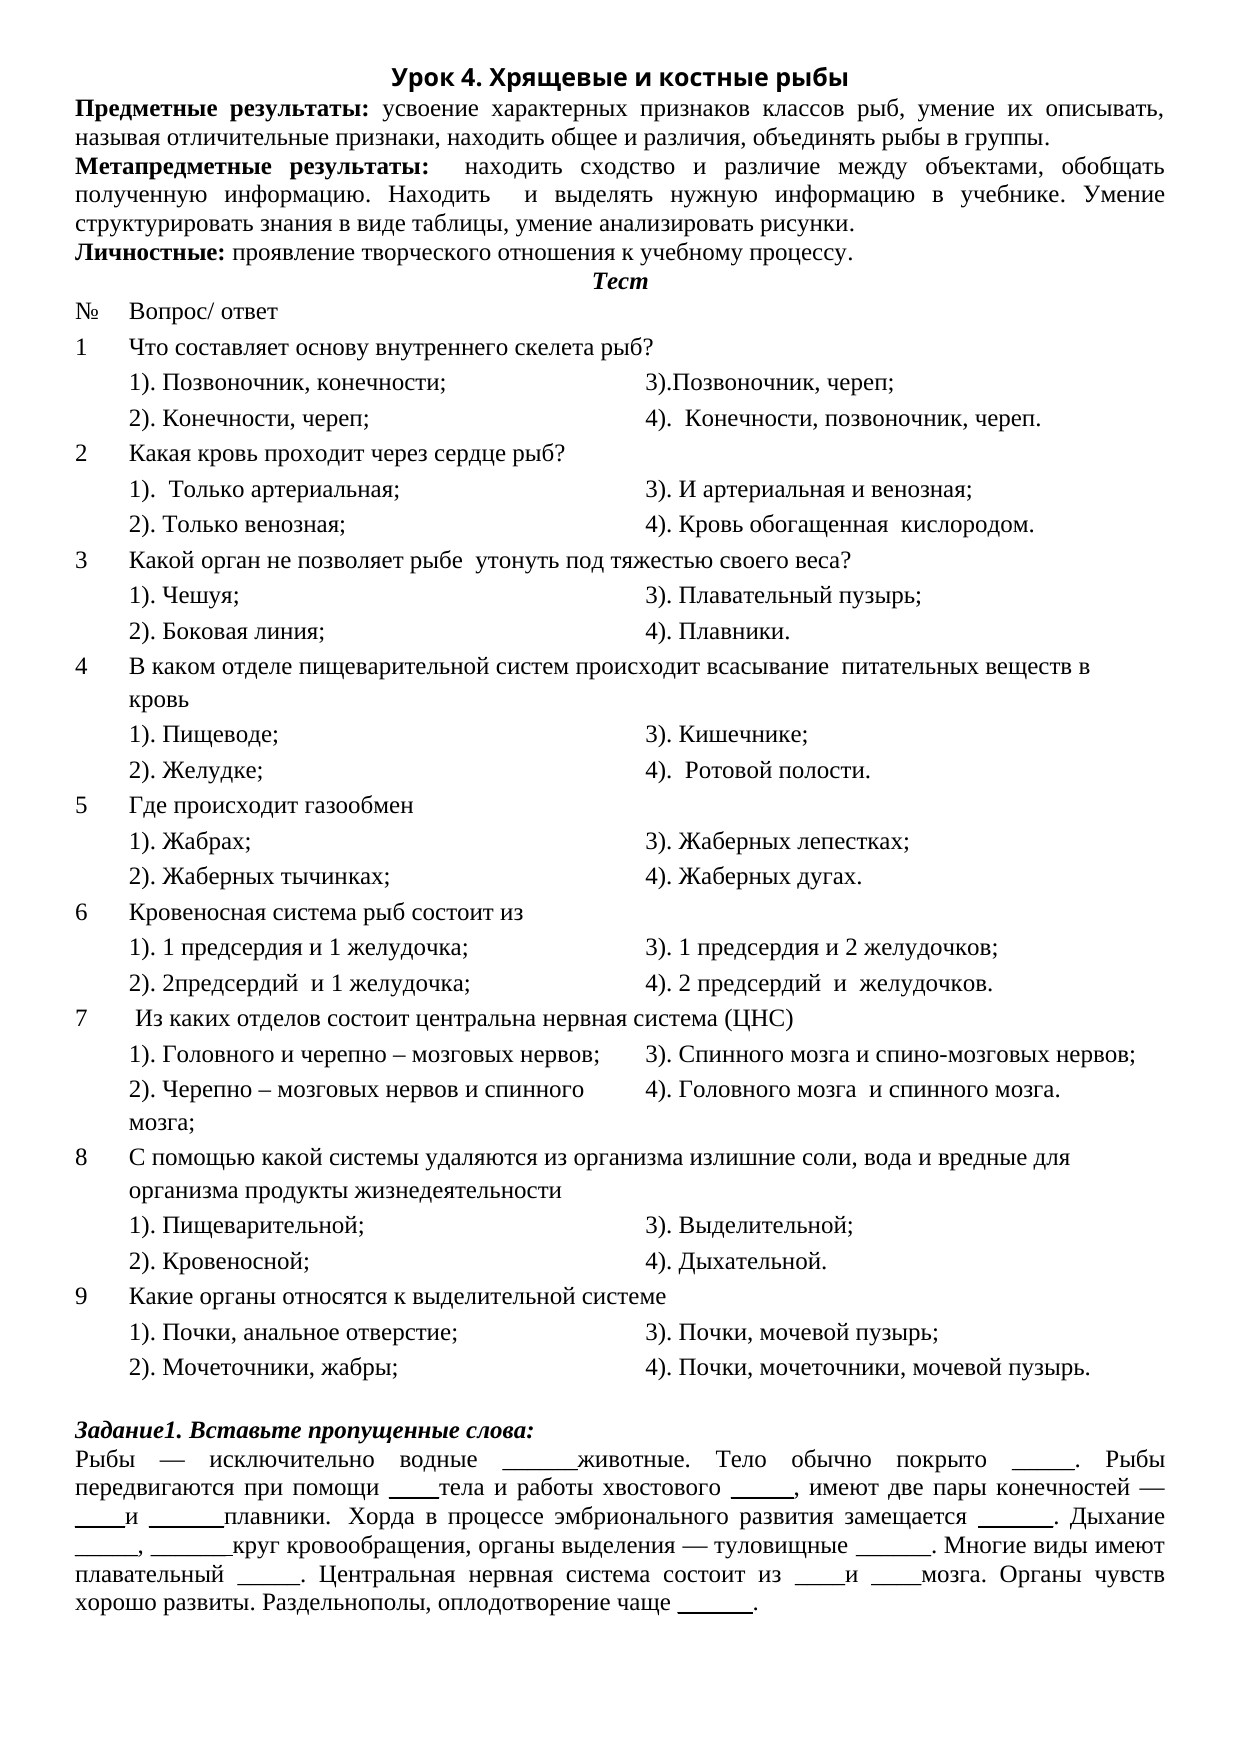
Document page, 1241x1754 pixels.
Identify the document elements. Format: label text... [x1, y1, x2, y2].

table_cell 2). Желудке; [127, 753, 643, 789]
table_cell 6 [74, 895, 127, 1002]
table_cell Какой орган не позволяет рыбе утонуть под тяжестью своего веса? [127, 543, 1138, 579]
table_cell Что составляет основу внутреннего скелета рыб? [127, 330, 1138, 366]
table_cell 4). Плавники. [644, 614, 1138, 650]
text Задание1. Вставьте пропущенные слова: [75, 1415, 1165, 1444]
text Метапредметные результаты: находить сходство и различие между объектами, обобщать полученную информацию. Находить и выделять нужную информацию в учебнике. Умение структурировать знания в виде таблицы, умение анализировать рисунки. [75, 151, 1165, 237]
table_cell 4 [74, 650, 127, 789]
table_cell 3). И артериальная и венозная; [644, 472, 1138, 508]
table_cell 1). Пищеводе; [127, 718, 643, 753]
table_cell Кровеносная система рыб состоит из [127, 895, 1138, 931]
table_cell 4). Почки, мочеточники, мочевой пузырь. [644, 1351, 1138, 1386]
table_cell 2 [74, 437, 127, 543]
table_cell 8 [74, 1141, 127, 1280]
table_cell 4). Кровь обогащенная кислородом. [644, 508, 1138, 543]
table_cell 2). Черепно – мозговых нервов и спинного мозга; [127, 1073, 643, 1141]
table_cell 4). Головного мозга и спинного мозга. [644, 1073, 1138, 1141]
table_cell 2). Конечности, череп; [127, 401, 643, 437]
table_cell 4). Конечности, позвоночник, череп. [644, 401, 1138, 437]
table_cell 2). Мочеточники, жабры; [127, 1351, 643, 1386]
text Урок 4. Хрящевые и костные рыбы [75, 59, 1165, 93]
table_cell 1). Головного и черепно – мозговых нервов; [127, 1037, 643, 1073]
table_cell 3). Почки, мочевой пузырь; [644, 1315, 1138, 1351]
table_cell 9 [74, 1280, 127, 1386]
table_cell Какая кровь проходит через сердце рыб? [127, 437, 1138, 472]
table_cell 2). Жаберных тычинках; [127, 860, 643, 895]
table_cell 3). Плавательный пузырь; [644, 579, 1138, 614]
table_cell 3). Выделительной; [644, 1209, 1138, 1244]
table_cell 5 [74, 789, 127, 895]
table_cell 2). Боковая линия; [127, 614, 643, 650]
table_cell 4). 2 предсердий и желудочков. [644, 966, 1138, 1002]
table_cell 3). 1 предсердия и 2 желудочков; [644, 931, 1138, 966]
table_cell 1 [74, 330, 127, 437]
table_cell Из каких отделов состоит центральна нервная система (ЦНС) [127, 1002, 1138, 1037]
text Личностные: проявление творческого отношения к учебному процессу. [75, 237, 1165, 266]
table_cell Где происходит газообмен [127, 789, 1138, 824]
table_cell 1). Чешуя; [127, 579, 643, 614]
table_cell В каком отделе пищеварительной систем происходит всасывание питательных веществ в кровь [127, 650, 1138, 718]
text Предметные результаты: усвоение характерных признаков классов рыб, умение их описывать, называя отличительные признаки, находить общее и различия, объединять рыбы в группы. [75, 93, 1165, 151]
table_cell 3).Позвоночник, череп; [644, 366, 1138, 401]
text Рыбы — исключительно водные ______животные. Тело обычно покрыто _____. Рыбы передвигаются при помощи ____тела и работы хвостового _____, имеют две пары конечностей — ____и ______плавники. Хорда в процессе эмбрионального развития замещается ______. Дыхание _____, ______ круг кровообращения, органы выделения — туловищные ______. Многие виды имеют плавательный _____. Центральная нервная система состоит из ____и ____мозга. Органы чувств хорошо развиты. Раздельнополы, оплодотворение чаще ______. [75, 1444, 1165, 1616]
table_cell 4). Жаберных дугах. [644, 860, 1138, 895]
table_cell 3). Жаберных лепестках; [644, 824, 1138, 860]
table_cell 1). Почки, анальное отверстие; [127, 1315, 643, 1351]
table_cell 1). Пищеварительной; [127, 1209, 643, 1244]
table_cell 4). Ротовой полости. [644, 753, 1138, 789]
table_cell 1). Позвоночник, конечности; [127, 366, 643, 401]
table_cell 1). 1 предсердия и 1 желудочка; [127, 931, 643, 966]
table_cell 4). Дыхательной. [644, 1244, 1138, 1280]
table_cell Какие органы относятся к выделительной системе [127, 1280, 1138, 1315]
table_cell С помощью какой системы удаляются из организма излишние соли, вода и вредные для организма продукты жизнедеятельности [127, 1141, 1138, 1209]
table_cell 3 [74, 543, 127, 650]
table_cell 3). Кишечнике; [644, 718, 1138, 753]
table_cell 1). Только артериальная; [127, 472, 643, 508]
table_cell 7 [74, 1002, 127, 1141]
table_header Вопрос/ ответ [127, 295, 1138, 330]
table_cell 2). Кровеносной; [127, 1244, 643, 1280]
table_cell 1). Жабрах; [127, 824, 643, 860]
table_cell 2). Только венозная; [127, 508, 643, 543]
text Тест [75, 266, 1165, 294]
table_cell 3). Спинного мозга и спино-мозговых нервов; [644, 1037, 1138, 1073]
table_cell 2). 2предсердий и 1 желудочка; [127, 966, 643, 1002]
table_header № [74, 295, 127, 330]
